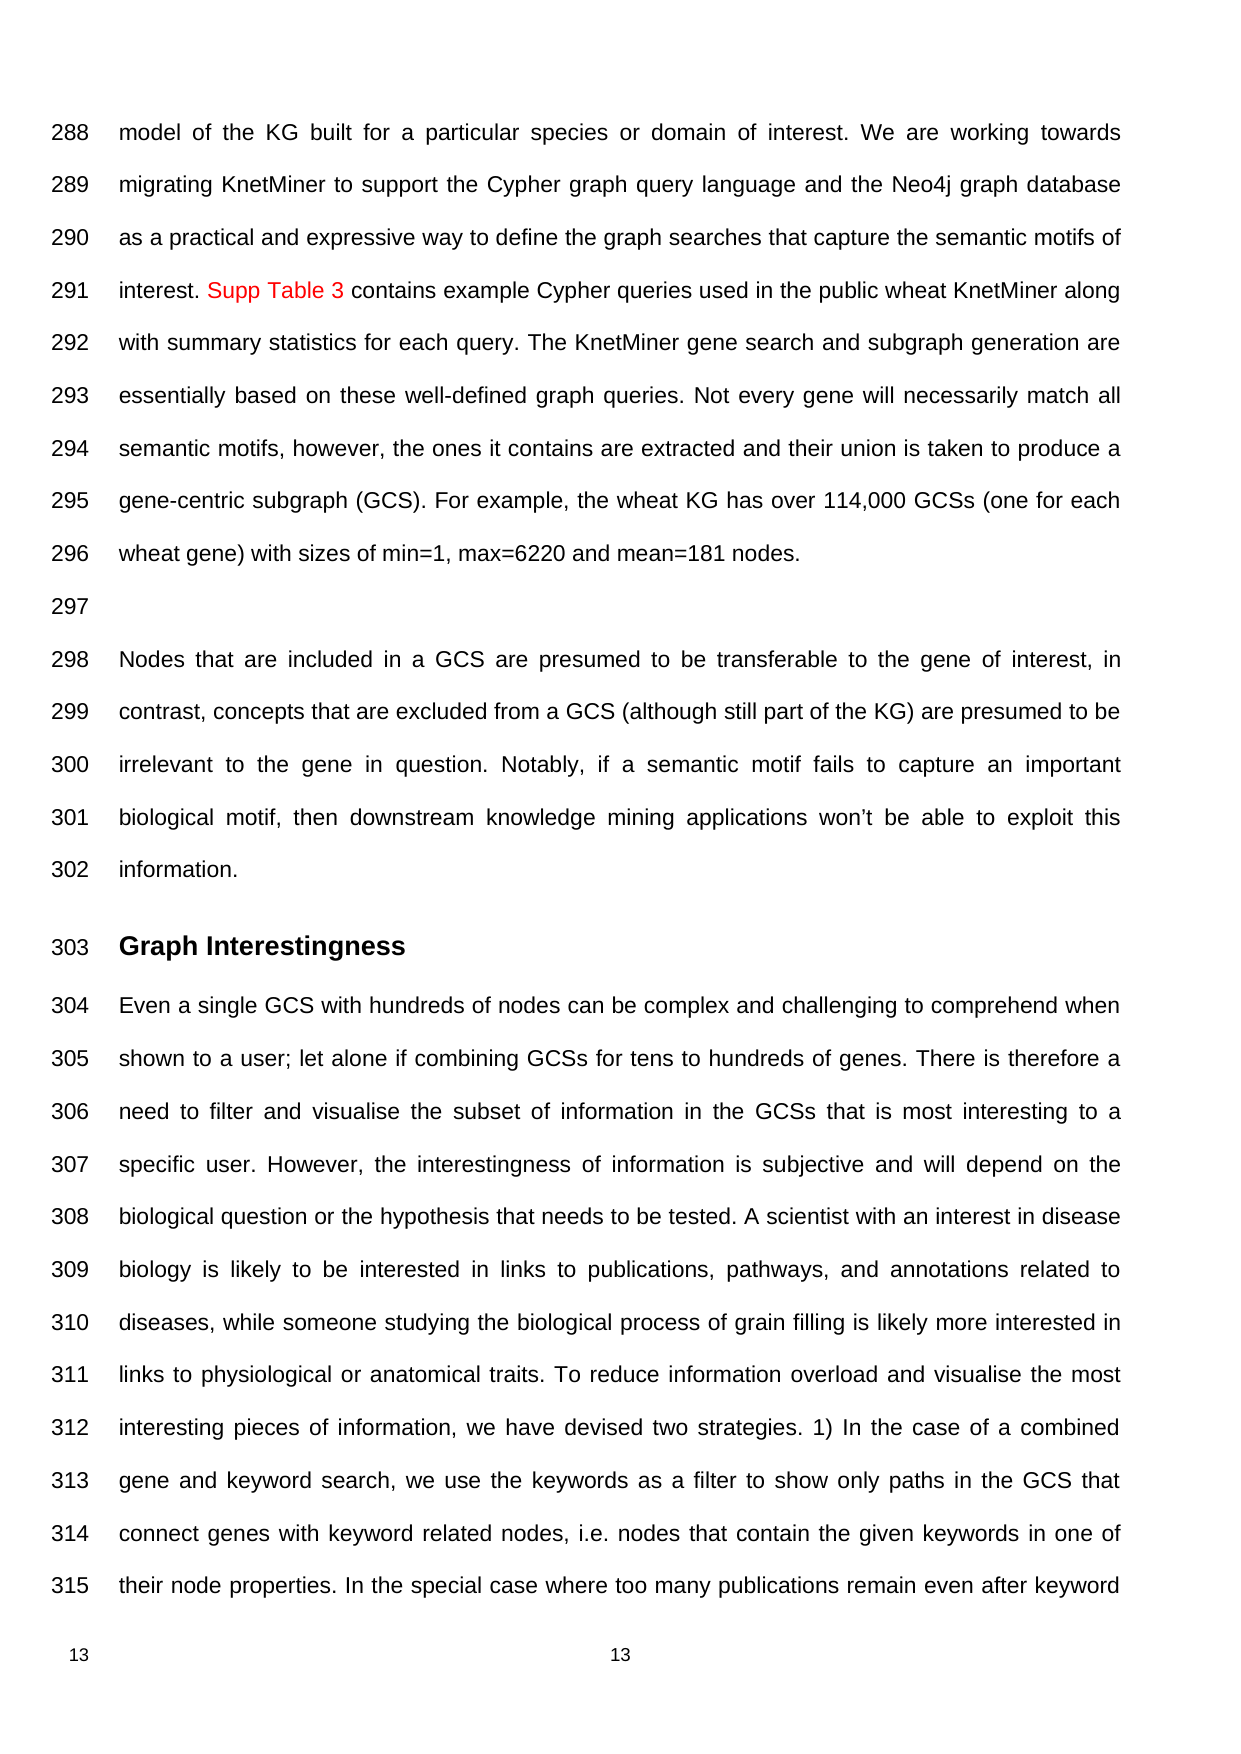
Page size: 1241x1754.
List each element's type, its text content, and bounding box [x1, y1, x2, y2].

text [118, 118, 1122, 566]
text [118, 992, 1122, 1598]
subtitle Graph Interestingness [118, 930, 1122, 961]
text Nodes that are included in a GCS are presumed to be transferable to the gene of interest, in contrast, concepts that are excluded from a GCS (although still part of the KG) are presumed to be irrelevant to the gene in question. Notably, if a semantic motif fails to capture an important biological motif, then downstream knowledge mining applications won’t be able to exploit this information. [118, 646, 1122, 883]
